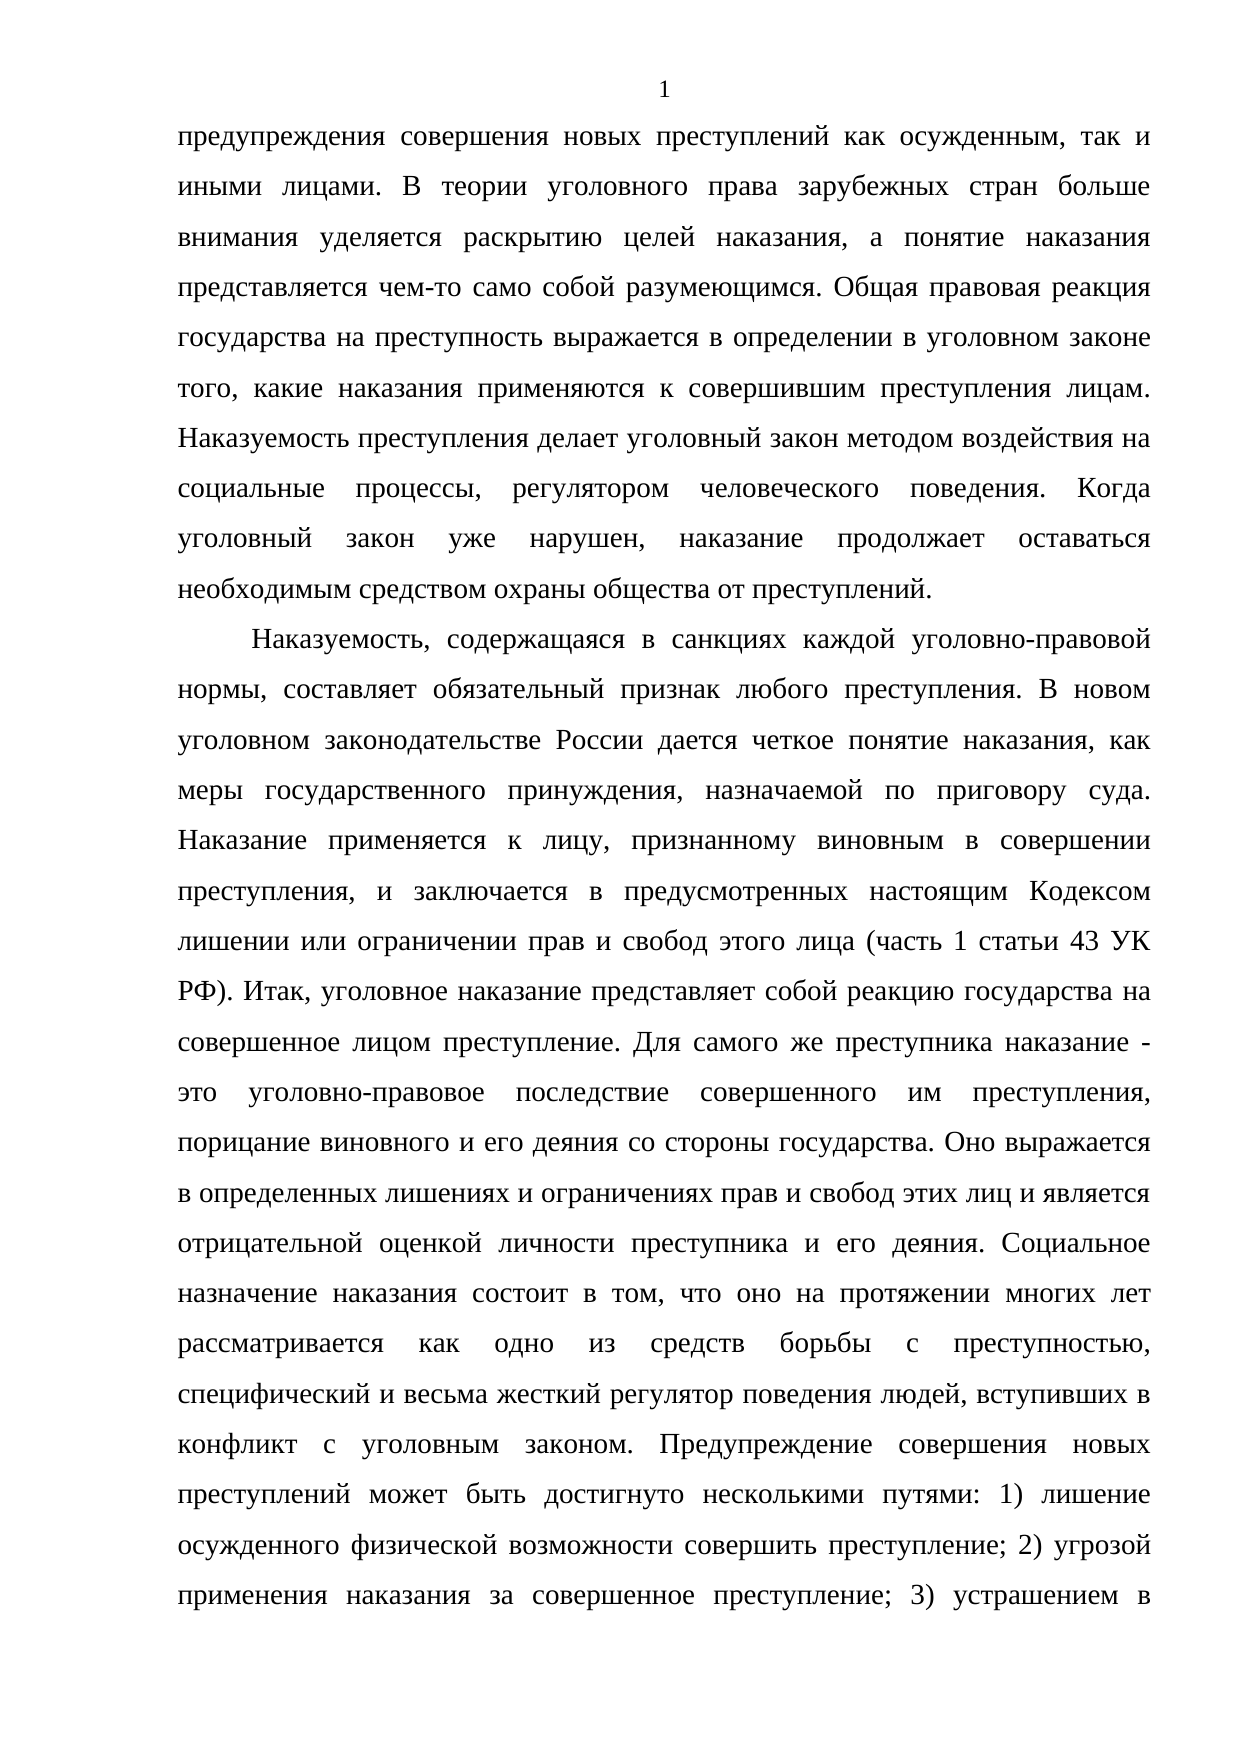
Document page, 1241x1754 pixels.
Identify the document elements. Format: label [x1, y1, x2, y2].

text [177, 621, 1152, 1611]
text [177, 118, 1152, 604]
